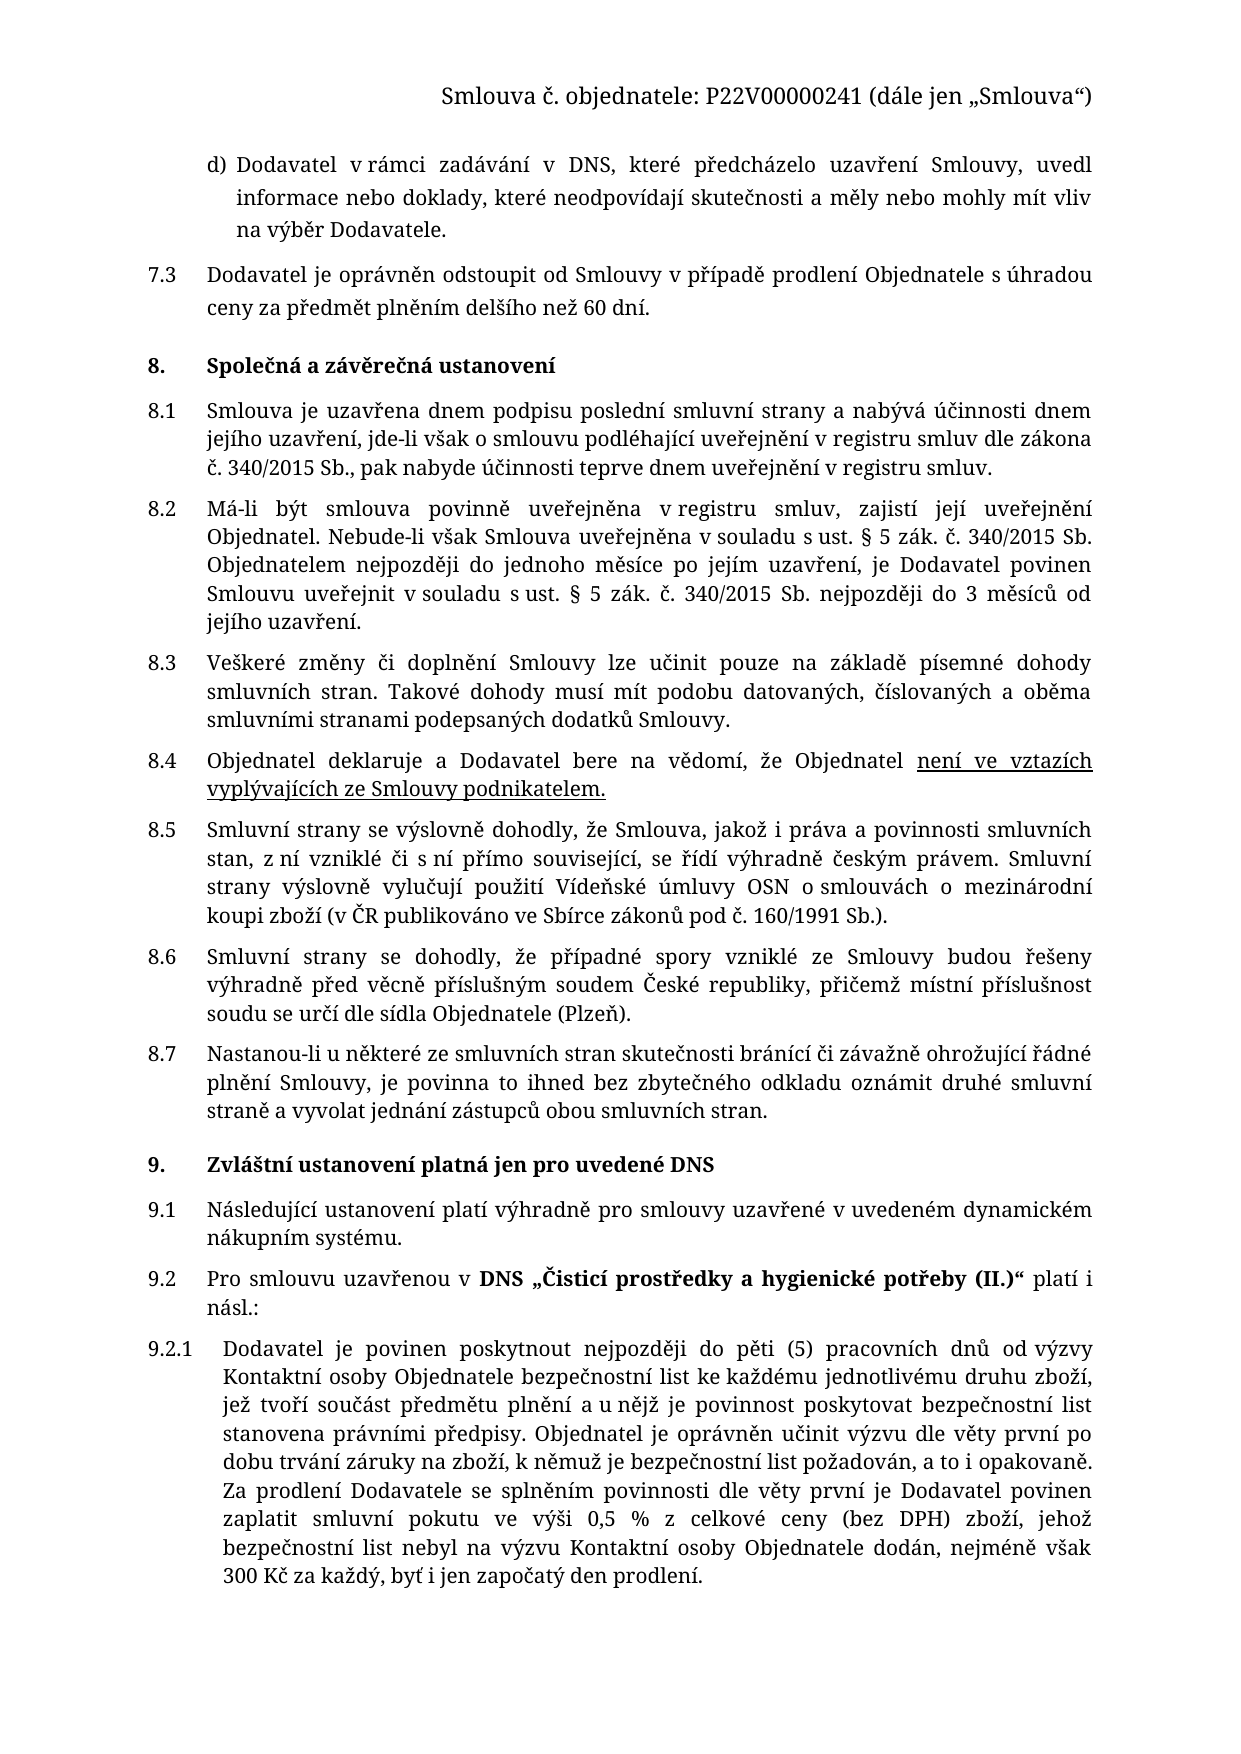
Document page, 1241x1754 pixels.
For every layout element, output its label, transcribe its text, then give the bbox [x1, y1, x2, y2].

list Dodavatel je povinen poskytnout nejpozději do pěti (5) pracovních dnů od výzvy Kontaktní osoby Objednatele bezpečnostní list ke každému jednotlivému druhu zboží, jež tvoří součást předmětu plnění a u nějž je povinnost poskytovat bezpečnostní list stanovena právními předpisy. Objednatel je oprávněn učinit výzvu dle věty první po dobu trvání záruky na zboží, k němuž je bezpečnostní list požadován, a to i opakovaně. Za prodlení Dodavatele se splněním povinnosti dle věty první je Dodavatel povinen zaplatit smluvní pokutu ve výši 0,5 % z celkové ceny (bez DPH) zboží, jehož bezpečnostní list nebyl na výzvu Kontaktní osoby Objednatele dodán, nejméně však 300 Kč za každý, byť i jen započatý den prodlení. [148, 1334, 1093, 1590]
list Má-li být smlouva povinně uveřejněna v registru smluv, zajistí její uveřejnění Objednatel. Nebude-li však Smlouva uveřejněna v souladu s ust. § 5 zák. č. 340/2015 Sb. Objednatelem nejpozději do jednoho měsíce po jejím uzavření, je Dodavatel povinen Smlouvu uveřejnit v souladu s ust. § 5 zák. č. 340/2015 Sb. nejpozději do 3 měsíců od jejího uzavření. [148, 494, 1093, 636]
list Objednatel deklaruje a Dodavatel bere na vědomí, že Objednatel není ve vztazích vyplývajících ze Smlouvy podnikatelem. [148, 746, 1093, 803]
list Následující ustanovení platí výhradně pro smlouvy uzavřené v uvedeném dynamickém nákupním systému. [148, 1195, 1093, 1252]
list Dodavatel je oprávněn odstoupit od Smlouvy v případě prodlení Objednatele s úhradou ceny za předmět plněním delšího než 60 dní. [148, 261, 1093, 322]
list Společná a závěrečná ustanovení [148, 351, 1093, 379]
list Smluvní strany se dohodly, že případné spory vzniklé ze Smlouvy budou řešeny výhradně před věcně příslušným soudem České republiky, přičemž místní příslušnost soudu se určí dle sídla Objednatele (Plzeň). [148, 942, 1093, 1027]
list Dodavatel v rámci zadávání v DNS, které předcházelo uzavření Smlouvy, uvedl informace nebo doklady, které neodpovídají skutečnosti a měly nebo mohly mít vliv na výběr Dodavatele. [207, 150, 1093, 244]
list Veškeré změny či doplnění Smlouvy lze učinit pouze na základě písemné dohody smluvních stran. Takové dohody musí mít podobu datovaných, číslovaných a oběma smluvními stranami podepsaných dodatků Smlouvy. [148, 648, 1093, 734]
list Smluvní strany se výslovně dohodly, že Smlouva, jakož i práva a povinnosti smluvních stan, z ní vzniklé či s ní přímo související, se řídí výhradně českým právem. Smluvní strany výslovně vylučují použití Vídeňské úmluvy OSN o smlouvách o mezinárodní koupi zboží (v ČR publikováno ve Sbírce zákonů pod č. 160/1991 Sb.). [148, 816, 1093, 929]
list Smlouva je uzavřena dnem podpisu poslední smluvní strany a nabývá účinnosti dnem jejího uzavření, jde-li však o smlouvu podléhající uveřejnění v registru smluv dle zákona č. 340/2015 Sb., pak nabyde účinnosti teprve dnem uveřejnění v registru smluv. [148, 396, 1093, 481]
list Pro smlouvu uzavřenou v DNS „Čisticí prostředky a hygienické potřeby (II.)“ platí i násl.: [148, 1264, 1093, 1321]
list Zvláštní ustanovení platná jen pro uvedené DNS [148, 1150, 1093, 1178]
list Nastanou-li u některé ze smluvních stran skutečnosti bránící či závažně ohrožující řádné plnění Smlouvy, je povinna to ihned bez zbytečného odkladu oznámit druhé smluvní straně a vyvolat jednání zástupců obou smluvních stran. [148, 1039, 1093, 1125]
